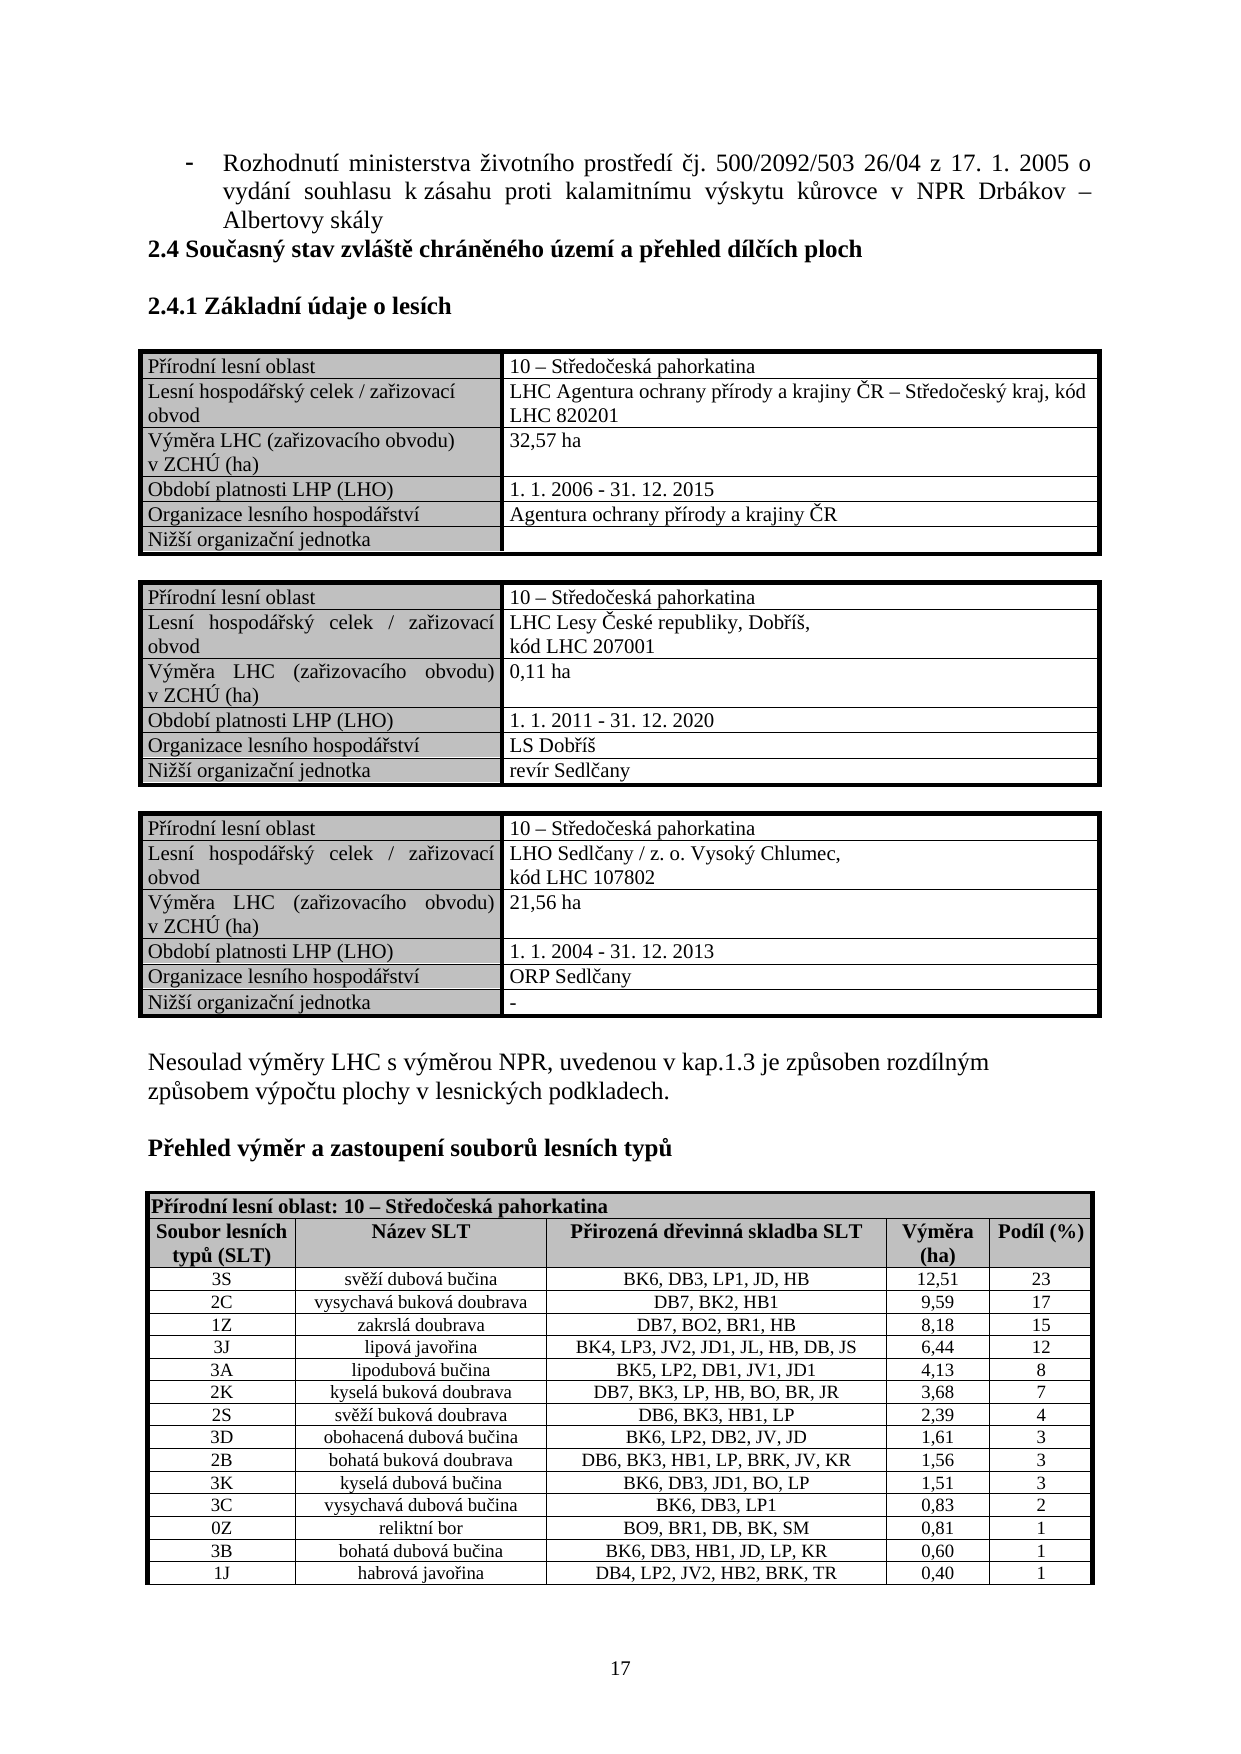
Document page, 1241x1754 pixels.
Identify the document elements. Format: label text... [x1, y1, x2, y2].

table_header Přírodní lesní oblast [143, 354, 500, 378]
table_cell LS Dobříš [504, 733, 1097, 757]
table_cell DB7, BK3, LP, HB, BO, BR, JR [547, 1381, 886, 1403]
table_cell Výměra LHC (zařizovacího obvodu) v ZCHÚ (ha) [143, 428, 500, 476]
table_cell 3J [150, 1336, 295, 1358]
table_cell 8 [990, 1359, 1090, 1380]
table_cell 3A [150, 1359, 295, 1380]
table_cell DB6, BK3, HB1, LP, BRK, JV, KR [547, 1449, 886, 1471]
table_cell obohacená dubová bučina [296, 1426, 546, 1448]
table_cell Agentura ochrany přírody a krajiny ČR [504, 502, 1097, 526]
table_cell 1 [990, 1517, 1090, 1538]
table_cell DB7, BO2, BR1, HB [547, 1314, 886, 1335]
table_cell Výměra LHC (zařizovacího obvodu) v ZCHÚ (ha) [143, 890, 500, 938]
table_cell Období platnosti LHP (LHO) [143, 477, 500, 501]
table_cell Soubor lesních typů (SLT) [150, 1219, 295, 1267]
table_cell bohatá dubová bučina [296, 1540, 546, 1561]
table_cell 3 [990, 1472, 1090, 1493]
table_cell lipová javořina [296, 1336, 546, 1358]
text Nesoulad výměry LHC s výměrou NPR, uvedenou v kap.1.3 je způsoben rozdílným způsobem výpočtu plochy v lesnických podkladech. [148, 1047, 1092, 1104]
table_cell Organizace lesního hospodářství [143, 733, 500, 757]
table_cell Organizace lesního hospodářství [143, 965, 500, 988]
table_cell BK4, LP3, JV2, JD1, JL, HB, DB, JS [547, 1336, 886, 1358]
table_cell 8,18 [887, 1314, 989, 1335]
table_cell 6,44 [887, 1336, 989, 1358]
table_cell 2,39 [887, 1404, 989, 1425]
table_cell Výměra LHC (zařizovacího obvodu) v ZCHÚ (ha) [143, 659, 500, 707]
table_cell Název SLT [296, 1219, 546, 1267]
table_cell svěží buková doubrava [296, 1404, 546, 1425]
table_cell Přirozená dřevinná skladba SLT [547, 1219, 886, 1267]
table_cell vysychavá dubová bučina [296, 1494, 546, 1516]
table_cell 1 [990, 1562, 1090, 1584]
table_cell 3D [150, 1426, 295, 1448]
table_cell Nižší organizační jednotka [143, 527, 500, 551]
table_cell vysychavá buková doubrava [296, 1291, 546, 1312]
table_cell 2C [150, 1291, 295, 1312]
table_header Přírodní lesní oblast [143, 816, 500, 840]
table_header Přírodní lesní oblast [143, 585, 500, 609]
table_cell habrová javořina [296, 1562, 546, 1584]
table_cell [504, 527, 1097, 551]
table_cell BK6, DB3, LP1 [547, 1494, 886, 1516]
table_cell 2B [150, 1449, 295, 1471]
table_cell Organizace lesního hospodářství [143, 502, 500, 526]
table_cell DB7, BK2, HB1 [547, 1291, 886, 1312]
table_cell 32,57 ha [504, 428, 1097, 476]
table_cell BK5, LP2, DB1, JV1, JD1 [547, 1359, 886, 1380]
table_cell reliktní bor [296, 1517, 546, 1538]
table_cell kyselá dubová bučina [296, 1472, 546, 1493]
table_cell 12 [990, 1336, 1090, 1358]
table_cell Nižší organizační jednotka [143, 990, 500, 1014]
table_cell Období platnosti LHP (LHO) [143, 939, 500, 963]
table_header 10 – Středočeská pahorkatina [504, 816, 1097, 840]
table_cell 7 [990, 1381, 1090, 1403]
table_cell lipodubová bučina [296, 1359, 546, 1380]
table_cell 3 [990, 1449, 1090, 1471]
table_cell 2S [150, 1404, 295, 1425]
table_cell 1J [150, 1562, 295, 1584]
table_cell Období platnosti LHP (LHO) [143, 708, 500, 732]
table_cell Nižší organizační jednotka [143, 759, 500, 782]
table_cell DB6, BK3, HB1, LP [547, 1404, 886, 1425]
table_cell 9,59 [887, 1291, 989, 1312]
table_cell 0,40 [887, 1562, 989, 1584]
table_cell BO9, BR1, DB, BK, SM [547, 1517, 886, 1538]
table_cell LHC Lesy České republiky, Dobříš, kód LHC 207001 [504, 610, 1097, 658]
table_cell Lesní hospodářský celek / zařizovací obvod [143, 379, 500, 427]
table_cell DB4, LP2, JV2, HB2, BRK, TR [547, 1562, 886, 1584]
table_cell 1. 1. 2006 - 31. 12. 2015 [504, 477, 1097, 501]
table_cell 17 [990, 1291, 1090, 1312]
table_cell LHC Agentura ochrany přírody a krajiny ČR – Středočeský kraj, kód LHC 820201 [504, 379, 1097, 427]
list Rozhodnutí ministerstva životního prostředí čj. 500/2092/503 26/04 z 17. 1. 2005 o vydání souhlasu k zásahu proti kalamitnímu výskytu kůrovce v NPR Drbákov – Albertovy skály [185, 148, 1092, 234]
table_cell 0,11 ha [504, 659, 1097, 707]
table_cell 0,60 [887, 1540, 989, 1561]
table_cell BK6, DB3, JD1, BO, LP [547, 1472, 886, 1493]
table_cell 3K [150, 1472, 295, 1493]
subtitle 2.4 Současný stav zvláště chráněného území a přehled dílčích ploch [148, 234, 1092, 263]
table_cell 0,83 [887, 1494, 989, 1516]
table_cell 3,68 [887, 1381, 989, 1403]
table_cell 21,56 ha [504, 890, 1097, 938]
text Přehled výměr a zastoupení souborů lesních typů [148, 1133, 1092, 1162]
table_cell bohatá buková doubrava [296, 1449, 546, 1471]
table_cell BK6, LP2, DB2, JV, JD [547, 1426, 886, 1448]
table_cell 1,61 [887, 1426, 989, 1448]
table_header Přírodní lesní oblast: 10 – Středočeská pahorkatina [150, 1194, 1090, 1218]
table_cell BK6, DB3, HB1, JD, LP, KR [547, 1540, 886, 1561]
table_cell 3 [990, 1426, 1090, 1448]
table_cell 1,56 [887, 1449, 989, 1471]
table_cell 2K [150, 1381, 295, 1403]
table_header 10 – Středočeská pahorkatina [504, 585, 1097, 609]
table_cell 3B [150, 1540, 295, 1561]
table_cell ORP Sedlčany [504, 965, 1097, 988]
table_cell 1Z [150, 1314, 295, 1335]
table_cell 23 [990, 1268, 1090, 1290]
table_header 10 – Středočeská pahorkatina [504, 354, 1097, 378]
table_cell zakrslá doubrava [296, 1314, 546, 1335]
table_cell 0Z [150, 1517, 295, 1538]
table_cell kyselá buková doubrava [296, 1381, 546, 1403]
table_cell Lesní hospodářský celek / zařizovací obvod [143, 610, 500, 658]
table_cell LHO Sedlčany / z. o. Vysoký Chlumec, kód LHC 107802 [504, 841, 1097, 889]
table_cell 1. 1. 2004 - 31. 12. 2013 [504, 939, 1097, 963]
table_cell 4 [990, 1404, 1090, 1425]
table_cell Podíl (%) [990, 1219, 1090, 1267]
table_cell revír Sedlčany [504, 759, 1097, 782]
table_cell 12,51 [887, 1268, 989, 1290]
table_cell Výměra (ha) [887, 1219, 989, 1267]
table_cell - [504, 990, 1097, 1014]
table_cell 3C [150, 1494, 295, 1516]
table_cell 2 [990, 1494, 1090, 1516]
subtitle 2.4.1 Základní údaje o lesích [148, 291, 1092, 320]
table_cell 3S [150, 1268, 295, 1290]
table_cell Lesní hospodářský celek / zařizovací obvod [143, 841, 500, 889]
table_cell 1 [990, 1540, 1090, 1561]
table_cell 1. 1. 2011 - 31. 12. 2020 [504, 708, 1097, 732]
table_cell 15 [990, 1314, 1090, 1335]
table_cell BK6, DB3, LP1, JD, HB [547, 1268, 886, 1290]
table_cell 1,51 [887, 1472, 989, 1493]
table_cell 0,81 [887, 1517, 989, 1538]
table_cell 4,13 [887, 1359, 989, 1380]
table_cell svěží dubová bučina [296, 1268, 546, 1290]
